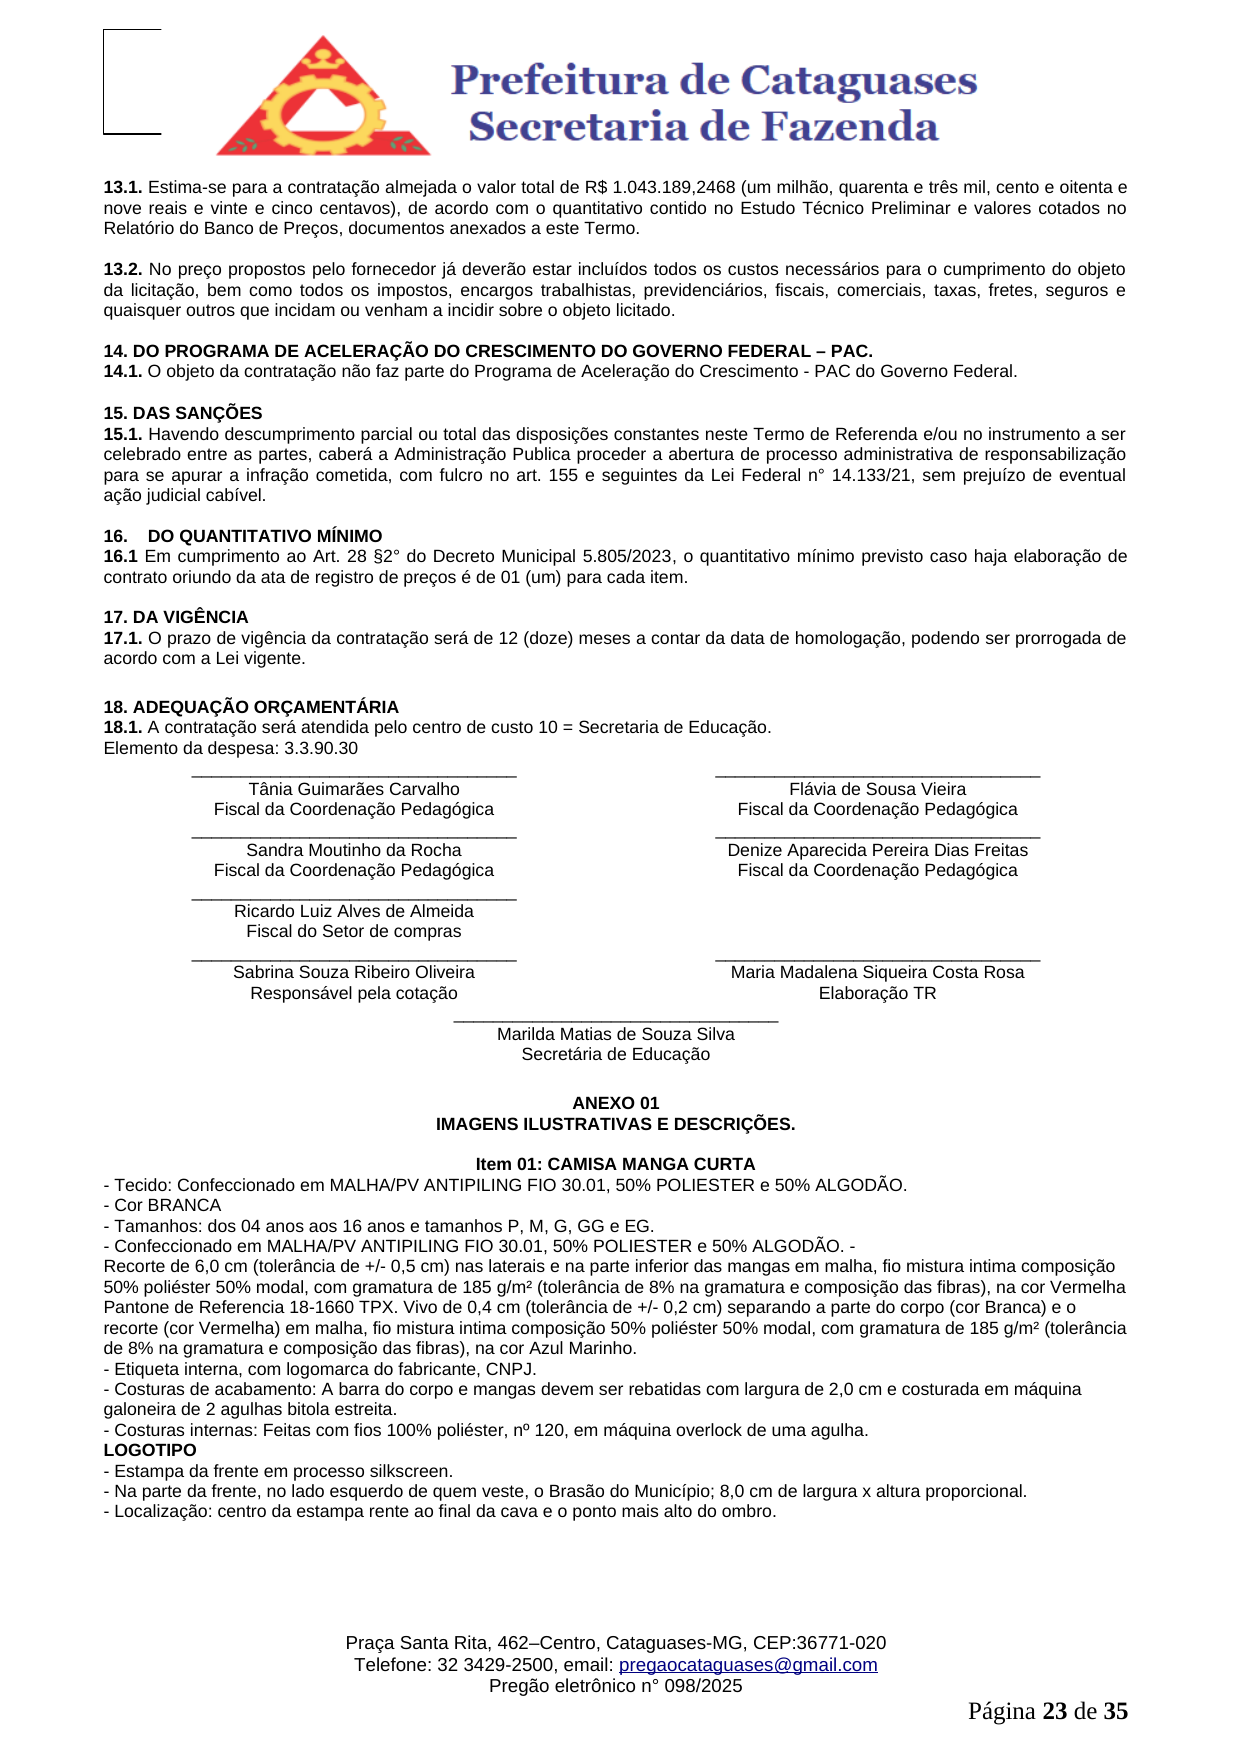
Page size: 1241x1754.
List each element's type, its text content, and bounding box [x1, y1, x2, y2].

text 14.1. O objeto da contratação não faz parte do Programa de Aceleração do Crescimento - PAC do Governo Federal. [103, 361, 1128, 381]
text 15.1. Havendo descumprimento parcial ou total das disposições constantes neste Termo de Referenda e/ou no instrumento a ser celebrado entre as partes, caberá a Administração Publica proceder a abertura de processo administrativa de responsabilização para se apurar a infração cometida, com fulcro no art. 155 e seguintes da Lei Federal n° 14.133/21, sem prejuízo de eventual ação judicial cabível. [103, 423, 1128, 505]
text - Cor BRANCA [103, 1195, 1128, 1215]
text 15. DAS SANÇÕES [103, 403, 1128, 423]
text - Na parte da frente, no lado esquerdo de quem veste, o Brasão do Município; 8,0 cm de largura x altura proporcional. [103, 1481, 1128, 1501]
text 16.1 Em cumprimento ao Art. 28 §2° do Decreto Municipal 5.805/2023, o quantitativo mínimo previsto caso haja elaboração de contrato oriundo da ata de registro de preços é de 01 (um) para cada item. [103, 546, 1128, 587]
text IMAGENS ILUSTRATIVAS E DESCRIÇÕES. [103, 1113, 1128, 1134]
text 14. DO PROGRAMA DE ACELERAÇÃO DO CRESCIMENTO DO GOVERNO FEDERAL – PAC. [103, 341, 1128, 361]
text 13.2. No preço propostos pelo fornecedor já deverão estar incluídos todos os custos necessários para o cumprimento do objeto da licitação, bem como todos os impostos, encargos trabalhistas, previdenciários, fiscais, comerciais, taxas, fretes, seguros e quaisquer outros que incidam ou venham a incidir sobre o objeto licitado. [103, 259, 1128, 320]
text 17.1. O prazo de vigência da contratação será de 12 (doze) meses a contar da data de homologação, podendo ser prorrogada de acordo com a Lei vigente. [103, 628, 1128, 668]
list ANEXO 01 [103, 1093, 1128, 1113]
text - Confeccionado em MALHA/PV ANTIPILING FIO 30.01, 50% POLIESTER e 50% ALGODÃO. - [103, 1236, 1128, 1256]
text - Tecido: Confeccionado em MALHA/PV ANTIPILING FIO 30.01, 50% POLIESTER e 50% ALGODÃO. [103, 1174, 1128, 1195]
text 18. ADEQUAÇÃO ORÇAMENTÁRIA [103, 697, 1128, 717]
text 18.1. A contratação será atendida pelo centro de custo 10 = Secretaria de Educação. [103, 717, 1128, 737]
text 17. DA VIGÊNCIA [103, 607, 1128, 628]
text - Costuras internas: Feitas com fios 100% poliéster, nº 120, em máquina overlock de uma agulha. [103, 1419, 1128, 1440]
text Elemento da despesa: 3.3.90.30 [103, 737, 1128, 758]
text - Localização: centro da estampa rente ao final da cava e o ponto mais alto do ombro. [103, 1501, 1128, 1522]
text - Tamanhos: dos 04 anos aos 16 anos e tamanhos P, M, G, GG e EG. [103, 1215, 1128, 1236]
text - Estampa da frente em processo silkscreen. [103, 1460, 1128, 1481]
list DO QUANTITATIVO MÍNIMO [103, 526, 1128, 546]
text LOGOTIPO [103, 1440, 1128, 1460]
text 13.1. Estima-se para a contratação almejada o valor total de R$ 1.043.189,2468 (um milhão, quarenta e três mil, cento e oitenta e nove reais e vinte e cinco centavos), de acordo com o quantitativo contido no Estudo Técnico Preliminar e valores cotados no Relatório do Banco de Preços, documentos anexados a este Termo. [103, 177, 1128, 238]
table_cell _________________________________ Marilda Matias de Souza Silva Secretária de Educação [92, 1003, 1139, 1064]
text - Etiqueta interna, com logomarca do fabricante, CNPJ. [103, 1358, 1128, 1379]
picture [161, 29, 1071, 177]
table_header _________________________________ Flávia de Sousa Vieira Fiscal da Coordenação Pedagógica _________________________________ Denize Aparecida Pereira Dias Freitas Fiscal da Coordenação Pedagógica _________________________________ Maria Madalena Siqueira Costa Rosa Elaboração TR [616, 758, 1139, 1003]
table_header _________________________________ Tânia Guimarães Carvalho Fiscal da Coordenação Pedagógica _________________________________ Sandra Moutinho da Rocha Fiscal da Coordenação Pedagógica _________________________________ Ricardo Luiz Alves de Almeida Fiscal do Setor de compras _________________________________ Sabrina Souza Ribeiro Oliveira Responsável pela cotação [92, 758, 616, 1003]
text - Costuras de acabamento: A barra do corpo e mangas devem ser rebatidas com largura de 2,0 cm e costurada em máquina galoneira de 2 agulhas bitola estreita. [103, 1379, 1128, 1419]
text Recorte de 6,0 cm (tolerância de +/- 0,5 cm) nas laterais e na parte inferior das mangas em malha, fio mistura intima composição 50% poliéster 50% modal, com gramatura de 185 g/m² (tolerância de 8% na gramatura e composição das fibras), na cor Vermelha Pantone de Referencia 18-1660 TPX. Vivo de 0,4 cm (tolerância de +/- 0,2 cm) separando a parte do corpo (cor Branca) e o recorte (cor Vermelha) em malha, fio mistura intima composição 50% poliéster 50% modal, com gramatura de 185 g/m² (tolerância de 8% na gramatura e composição das fibras), na cor Azul Marinho. [103, 1256, 1128, 1358]
text Item 01: CAMISA MANGA CURTA [103, 1154, 1128, 1174]
